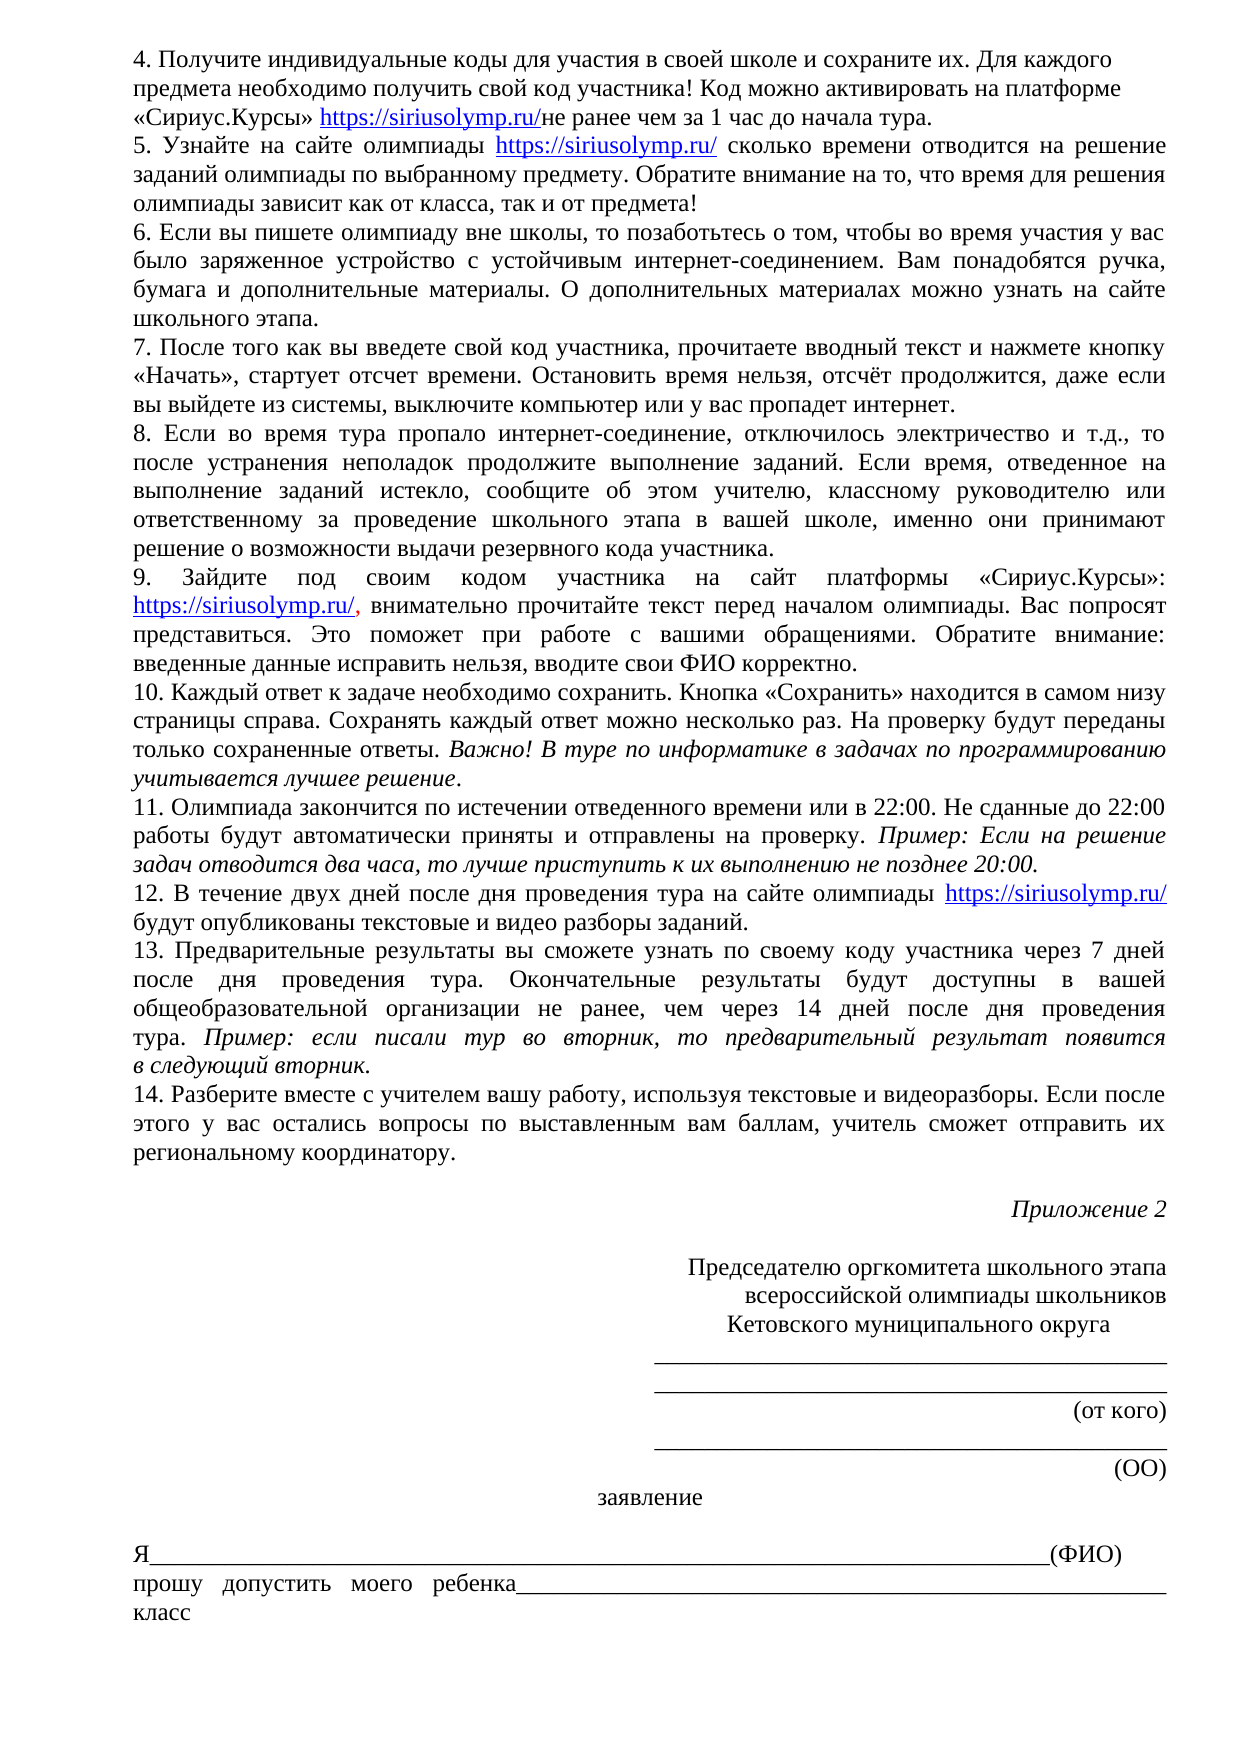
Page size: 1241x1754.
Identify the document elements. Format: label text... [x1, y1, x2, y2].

text _________________________________________ [133, 1424, 1167, 1453]
list 14. Разберите вместе с учителем вашу работу, используя текстовые и видеоразборы. Если после этого у вас остались вопросы по выставленным вам баллам, учитель сможет отправить их региональному координатору. [133, 1079, 1167, 1166]
text Приложение 2 [133, 1194, 1167, 1223]
text _________________________________________ [133, 1338, 1167, 1367]
list 12. В течение двух дней после дня проведения тура на сайте олимпиады https://siriusolymp.ru/ будут опубликованы текстовые и видео разборы заданий. [133, 878, 1167, 936]
text Кетовского муниципального округа [133, 1309, 1167, 1338]
list 10. Каждый ответ к задаче необходимо сохранить. Кнопка «Сохранить» находится в самом низу страницы справа. Сохранять каждый ответ можно несколько раз. На проверку будут переданы только сохраненные ответы. Важно! В туре по информатике в задачах по программированию учитывается лучшее решение. [133, 677, 1167, 792]
list 7. После того как вы введете свой код участника, прочитаете вводный текст и нажмете кнопку «Начать», стартует отсчет времени. Остановить время нельзя, отсчёт продолжится, даже если вы выйдете из системы, выключите компьютер или у вас пропадет интернет. [133, 332, 1167, 418]
list 6. Если вы пишете олимпиаду вне школы, то позаботьтесь о том, чтобы во время участия у вас было заряженное устройство с устойчивым интернет-соединением. Вам понадобятся ручка, бумага и дополнительные материалы. О дополнительных материалах можно узнать на сайте школьного этапа. [133, 217, 1167, 332]
text _________________________________________ [133, 1367, 1167, 1396]
list 13. Предварительные результаты вы сможете узнать по своему коду участника через 7 дней после дня проведения тура. Окончательные результаты будут доступны в вашей общеобразовательной организации не ранее, чем через 14 дней после дня проведения тура. Пример: если писали тур во вторник, то предварительный результат появится в следующий вторник. [133, 936, 1167, 1079]
list 11. Олимпиада закончится по истечении отведенного времени или в 22:00. Не сданные до 22:00 работы будут автоматически приняты и отправлены на проверку. Пример: Если на решение задач отводится два часа, то лучше приступить к их выполнению не позднее 20:00. [133, 792, 1167, 878]
text заявление [133, 1482, 1167, 1511]
text (от кого) [133, 1396, 1167, 1424]
text (ОО) [133, 1453, 1167, 1482]
list 5. Узнайте на сайте олимпиады https://siriusolymp.ru/ сколько времени отводится на решение заданий олимпиады по выбранному предмету. Обратите внимание на то, что время для решения олимпиады зависит как от класса, так и от предмета! [133, 131, 1167, 217]
text Председателю оргкомитета школьного этапа всероссийской олимпиады школьников [133, 1252, 1167, 1309]
list 4. Получите индивидуальные коды для участия в своей школе и сохраните их. Для каждого предмета необходимо получить свой код участника! Код можно активировать на платформе «Сириус.Курсы» https://siriusolymp.ru/не ранее чем за 1 час до начала тура. [133, 44, 1167, 131]
list 9. Зайдите под своим кодом участника на сайт платформы «Сириус.Курсы»: https://siriusolymp.ru/, внимательно прочитайте текст перед началом олимпиады. Вас попросят представиться. Это поможет при работе с вашими обращениями. Обратите внимание: введенные данные исправить нельзя, вводите свои ФИО корректно. [133, 562, 1167, 677]
list 8. Если во время тура пропало интернет-соединение, отключилось электричество и т.д., то после устранения неполадок продолжите выполнение заданий. Если время, отведенное на выполнение заданий истекло, сообщите об этом учителю, классному руководителю или ответственному за проведение школьного этапа в вашей школе, именно они принимают решение о возможности выдачи резервного кода участника. [133, 418, 1167, 562]
text Я________________________________________________________________________(ФИО) прошу допустить моего ребенка____________________________________________________ класс [133, 1511, 1167, 1626]
